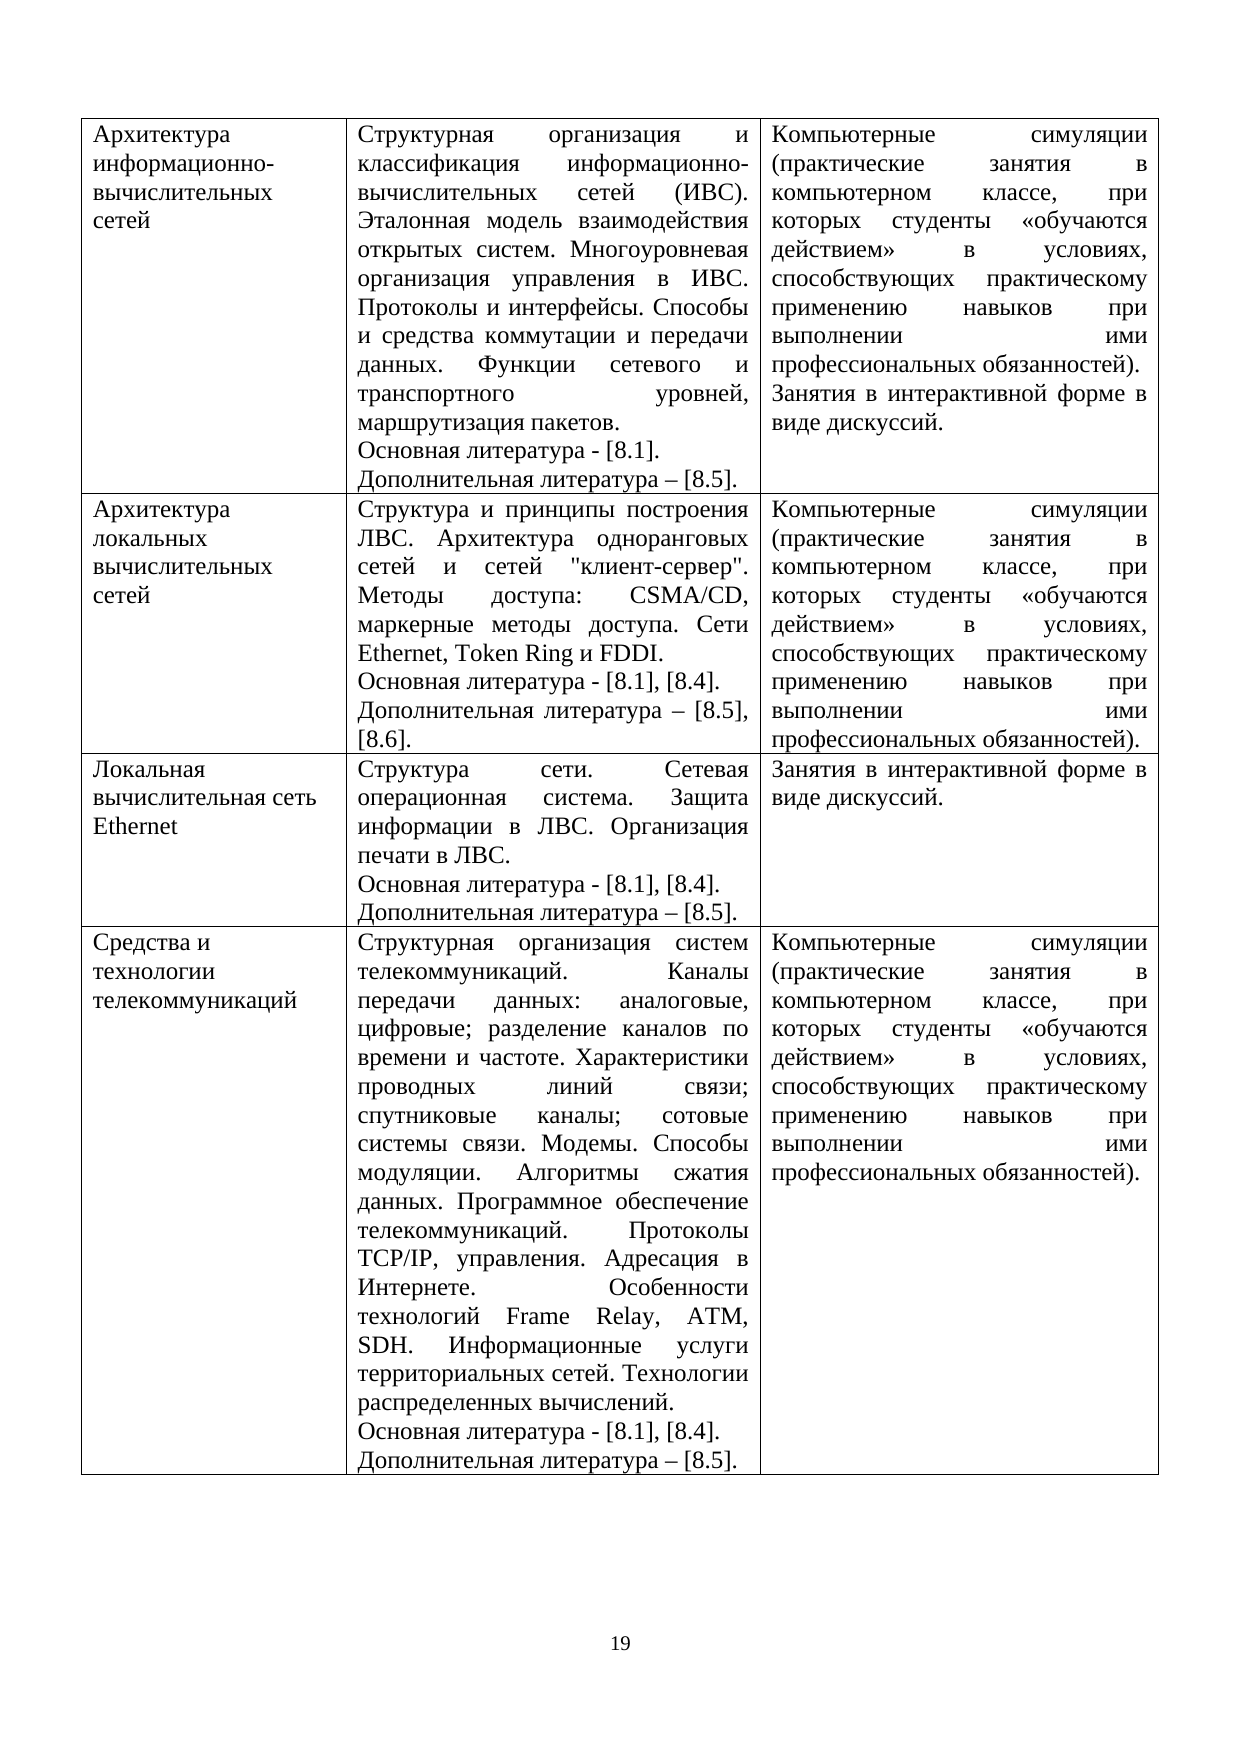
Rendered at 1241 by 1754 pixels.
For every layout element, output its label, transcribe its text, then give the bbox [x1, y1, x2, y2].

table_cell Структура сети. Сетевая операционная система. Защита информации в ЛВС. Организация печати в ЛВС. Основная литература - [8.1], [8.4]. Дополнительная литература – [8.5]. [347, 754, 760, 926]
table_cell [761, 119, 1158, 493]
table_cell Компьютерные симуляции (практические занятия в компьютерном классе, при которых студенты «обучаются действием» в условиях, способствующих практическому применению навыков при выполнении ими профессиональных обязанностей). [761, 927, 1158, 1473]
table_cell Средства и технологии телекоммуникаций [82, 927, 346, 1473]
table_cell Занятия в интерактивной форме в виде дискуссий. [761, 754, 1158, 926]
table_cell Компьютерные симуляции (практические занятия в компьютерном классе, при которых студенты «обучаются действием» в условиях, способствующих практическому применению навыков при выполнении ими профессиональных обязанностей). [761, 494, 1158, 753]
table_cell Архитектура локальных вычислительных сетей [82, 494, 346, 753]
table_cell Структурная организация систем телекоммуникаций. Каналы передачи данных: аналоговые, цифровые; разделение каналов по времени и частоте. Характеристики проводных линий связи; спутниковые каналы; сотовые системы связи. Модемы. Способы модуляции. Алгоритмы сжатия данных. Программное обеспечение телекоммуникаций. Протоколы TCP/IP, управления. Адресация в Интернете. Особенности технологий Frame Relay, ATM, SDH. Информационные услуги территориальных сетей. Технологии распределенных вычислений. Основная литература - [8.1], [8.4]. Дополнительная литература – [8.5]. [347, 927, 760, 1473]
table_cell Локальная вычислительная сеть Ethernet [82, 754, 346, 926]
table_cell Структура и принципы построения ЛВС. Архитектура одноранговых сетей и сетей "клиент-сервер". Методы доступа: CSMA/CD, маркерные методы доступа. Сети Ethernet, Token Ring и FDDI. Основная литература - [8.1], [8.4]. Дополнительная литература – [8.5], [8.6]. [347, 494, 760, 753]
table_cell Структурная организация и классификация информационно- вычислительных сетей (ИВС). Эталонная модель взаимодействия открытых систем. Многоуровневая организация управления в ИВС. Протоколы и интерфейсы. Способы и средства коммутации и передачи данных. Функции сетевого и транспортного уровней, маршрутизация пакетов. Основная литература - [8.1]. Дополнительная литература – [8.5]. [347, 119, 760, 493]
table_cell Архитектура информационно- вычислительных сетей [82, 119, 346, 493]
